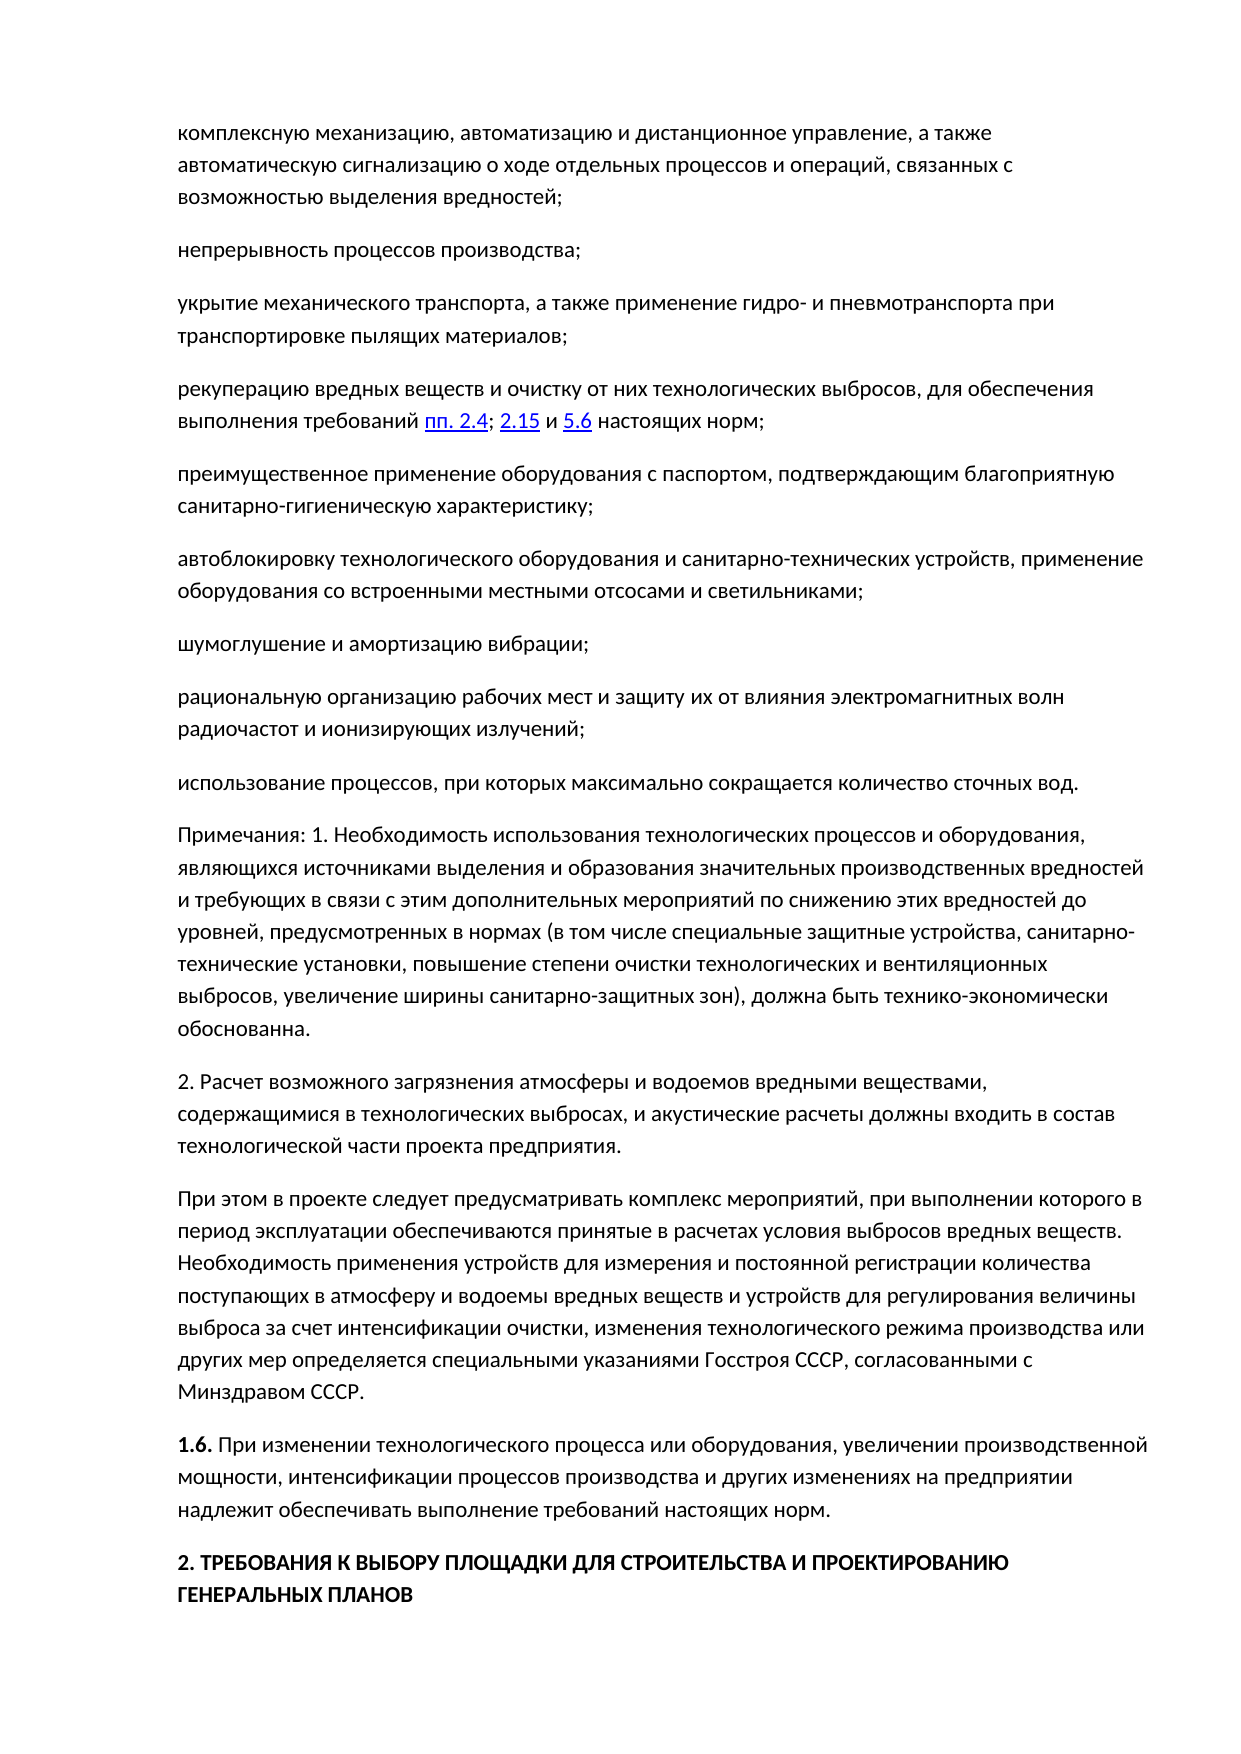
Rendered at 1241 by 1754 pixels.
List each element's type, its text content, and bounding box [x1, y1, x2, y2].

text автоблокировку технологического оборудования и санитарно-технических устройств, применение оборудования со встроенными местными отсосами и светильниками; [177, 544, 1152, 604]
text комплексную механизацию, автоматизацию и дистанционное управление, а также автоматическую сигнализацию о ходе отдельных процессов и операций, связанных с возможностью выделения вредностей; [177, 118, 1152, 211]
text использование процессов, при которых максимально сокращается количество сточных вод. [177, 768, 1152, 796]
text 1.6. При изменении технологического процесса или оборудования, увеличении производственной мощности, интенсификации процессов производства и других изменениях на предприятии надлежит обеспечивать выполнение требований настоящих норм. [177, 1430, 1152, 1523]
text 2. Расчет возможного загрязнения атмосферы и водоемов вредными веществами, содержащимися в технологических выбросах, и акустические расчеты должны входить в состав технологической части проекта предприятия. [177, 1067, 1152, 1159]
text рекуперацию вредных веществ и очистку от них технологических выбросов, для обеспечения выполнения требований пп. 2.4; 2.15 и 5.6 настоящих норм; [177, 374, 1152, 434]
text укрытие механического транспорта, а также применение гидро- и пневмотранспорта при транспортировке пылящих материалов; [177, 288, 1152, 349]
text Примечания: 1. Необходимость использования технологических процессов и оборудования, являющихся источниками выделения и образования значительных производственных вредностей и требующих в связи с этим дополнительных мероприятий по снижению этих вредностей до уровней, предусмотренных в нормах (в том числе специальные защитные устройства, санитарно-технические установки, повышение степени очистки технологических и вентиляционных выбросов, увеличение ширины санитарно-защитных зон), должна быть технико-экономически обоснованна. [177, 821, 1152, 1042]
text преимущественное применение оборудования с паспортом, подтверждающим благоприятную санитарно-гигиеническую характеристику; [177, 459, 1152, 519]
text 2. ТРЕБОВАНИЯ К ВЫБОРУ ПЛОЩАДКИ ДЛЯ СТРОИТЕЛЬСТВА И ПРОЕКТИРОВАНИЮ ГЕНЕРАЛЬНЫХ ПЛАНОВ [177, 1548, 1152, 1608]
text При этом в проекте следует предусматривать комплекс мероприятий, при выполнении которого в период эксплуатации обеспечиваются принятые в расчетах условия выбросов вредных веществ. Необходимость применения устройств для измерения и постоянной регистрации количества поступающих в атмосферу и водоемы вредных веществ и устройств для регулирования величины выброса за счет интенсификации очистки, изменения технологического режима производства или других мер определяется специальными указаниями Госстроя СССР, согласованными с Минздравом СССР. [177, 1184, 1152, 1405]
text шумоглушение и амортизацию вибрации; [177, 629, 1152, 657]
text непрерывность процессов производства; [177, 236, 1152, 263]
text рациональную организацию рабочих мест и защиту их от влияния электромагнитных волн радиочастот и ионизирующих излучений; [177, 682, 1152, 743]
